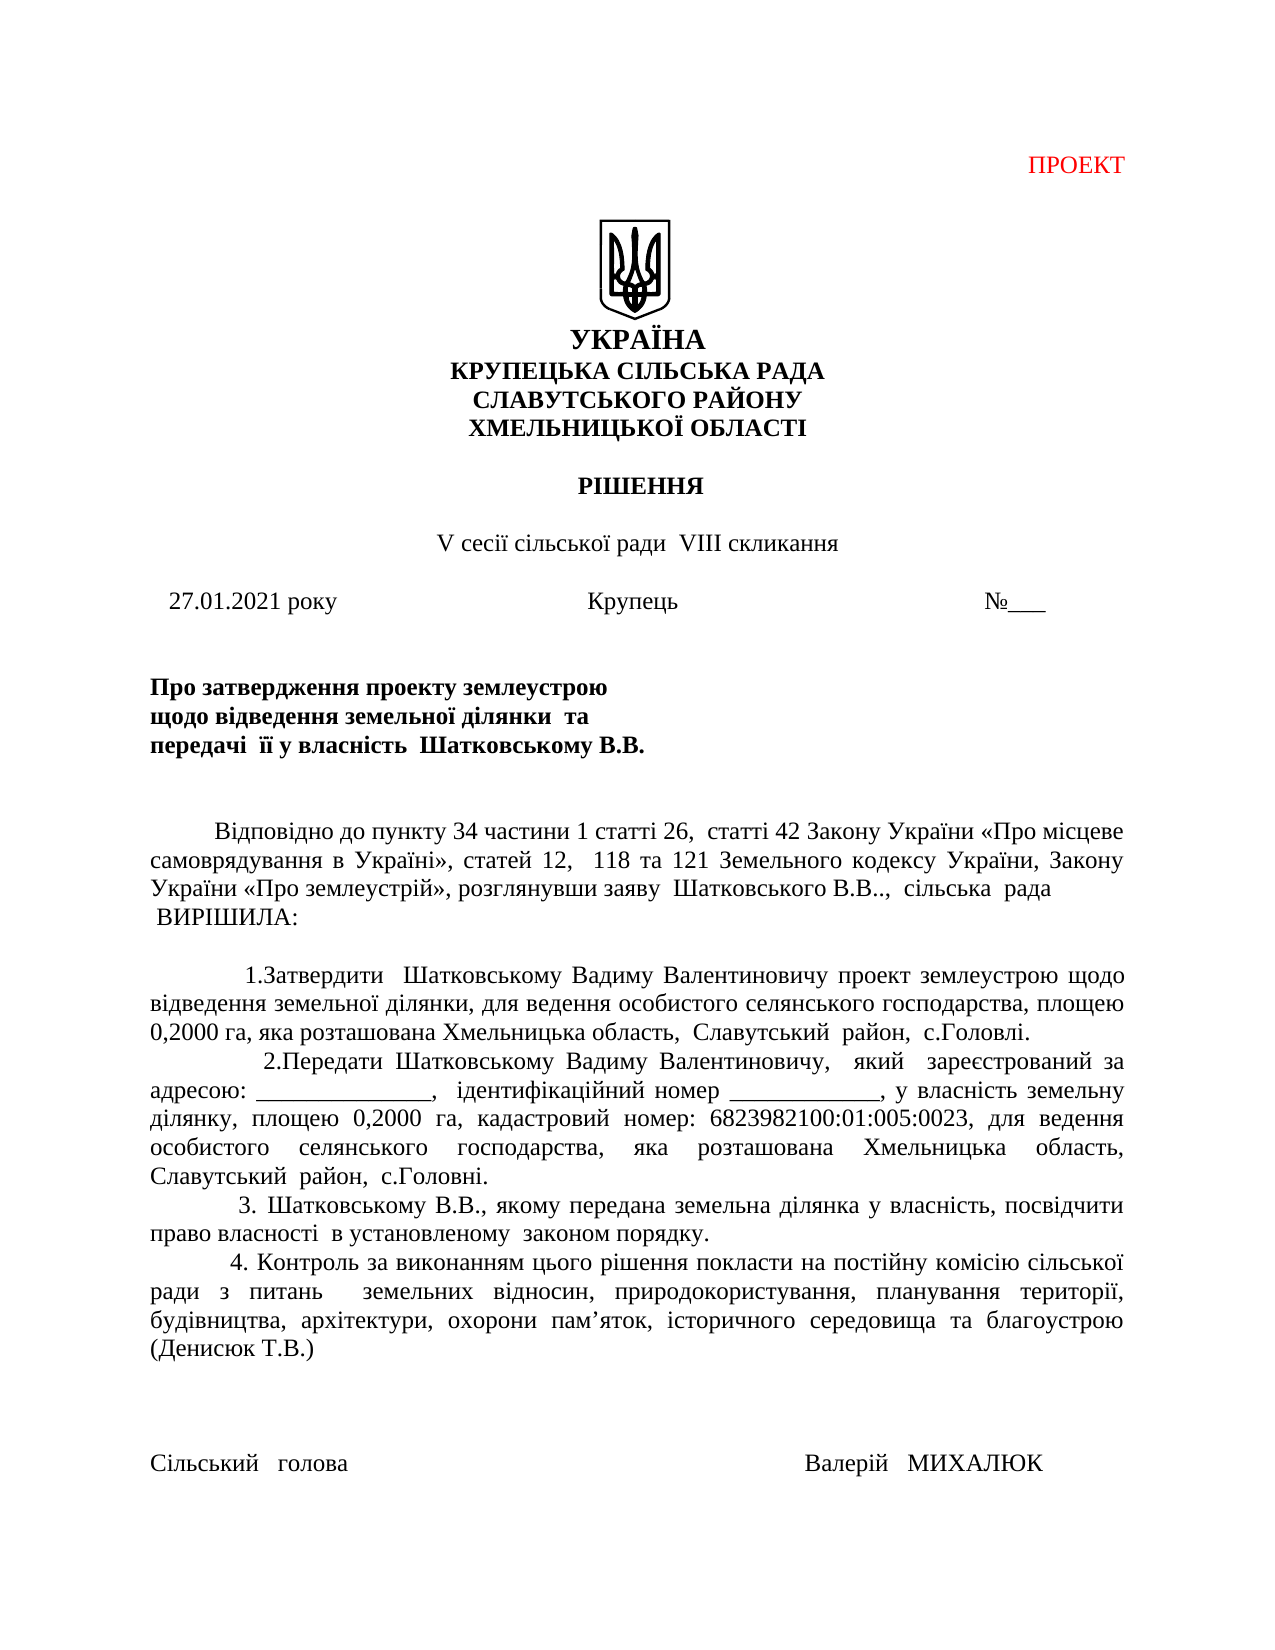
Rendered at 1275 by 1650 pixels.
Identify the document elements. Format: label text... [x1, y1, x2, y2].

text Сільський голова Валерій МИХАЛЮК [150, 1448, 1125, 1477]
text передачі її у власність Шатковському В.В. [150, 730, 1125, 758]
text ВИРІШИЛА: [150, 902, 1125, 931]
text ХМЕЛЬНИЦЬКОЇ ОБЛАСТІ [150, 413, 1125, 442]
text 4. Контроль за виконанням цього рішення покласти на постійну комісію сільської ради з питань земельних відносин, природокористування, планування території, будівництва, архітектури, охорони пам’яток, історичного середовища та благоустрою (Денисюк Т.В.) [150, 1247, 1125, 1362]
text КРУПЕЦЬКА СІЛЬСЬКА РАДА [150, 356, 1125, 385]
text ПРОЕКТ [150, 150, 1125, 179]
text 1.Затвердити Шатковському Вадиму Валентиновичу проект землеустрою щодо відведення земельної ділянки, для ведення особистого селянського господарства, площею 0,2000 га, яка розташована Хмельницька область, Славутський район, с.Головлі. [150, 960, 1125, 1046]
text Про затвердження проекту землеустрою [150, 672, 1125, 701]
text УКРАЇНА [150, 322, 1125, 356]
text СЛАВУТСЬКОГО РАЙОНУ [150, 385, 1125, 413]
text щодо відведення земельної ділянки та [150, 701, 1125, 730]
text 2.Передати Шатковському Вадиму Валентиновичу, який зареєстрований за адресою: ______________, ідентифікаційний номер ____________, у власність земельну ділянку, площею 0,2000 га, кадастровий номер: 6823982100:01:005:0023, для ведення особистого селянського господарства, яка розташована Хмельницька область, Славутський район, с.Головні. [150, 1046, 1125, 1190]
text 3. Шатковському В.В., якому передана земельна ділянка у власність, посвідчити право власності в установленому законом порядку. [150, 1190, 1125, 1247]
text V сесії сільської ради VІІІ скликання [150, 528, 1125, 557]
text 27.01.2021 року Крупець №___ [150, 586, 1125, 615]
text Відповідно до пункту 34 частини 1 статті 26, статті 42 Закону України «Про місцеве самоврядування в Україні», статей 12, 118 та 121 Земельного кодексу України, Закону України «Про землеустрій», розглянувши заяву Шатковського В.В.., сільська рада [150, 816, 1125, 902]
text РІШЕННЯ [150, 471, 1125, 500]
